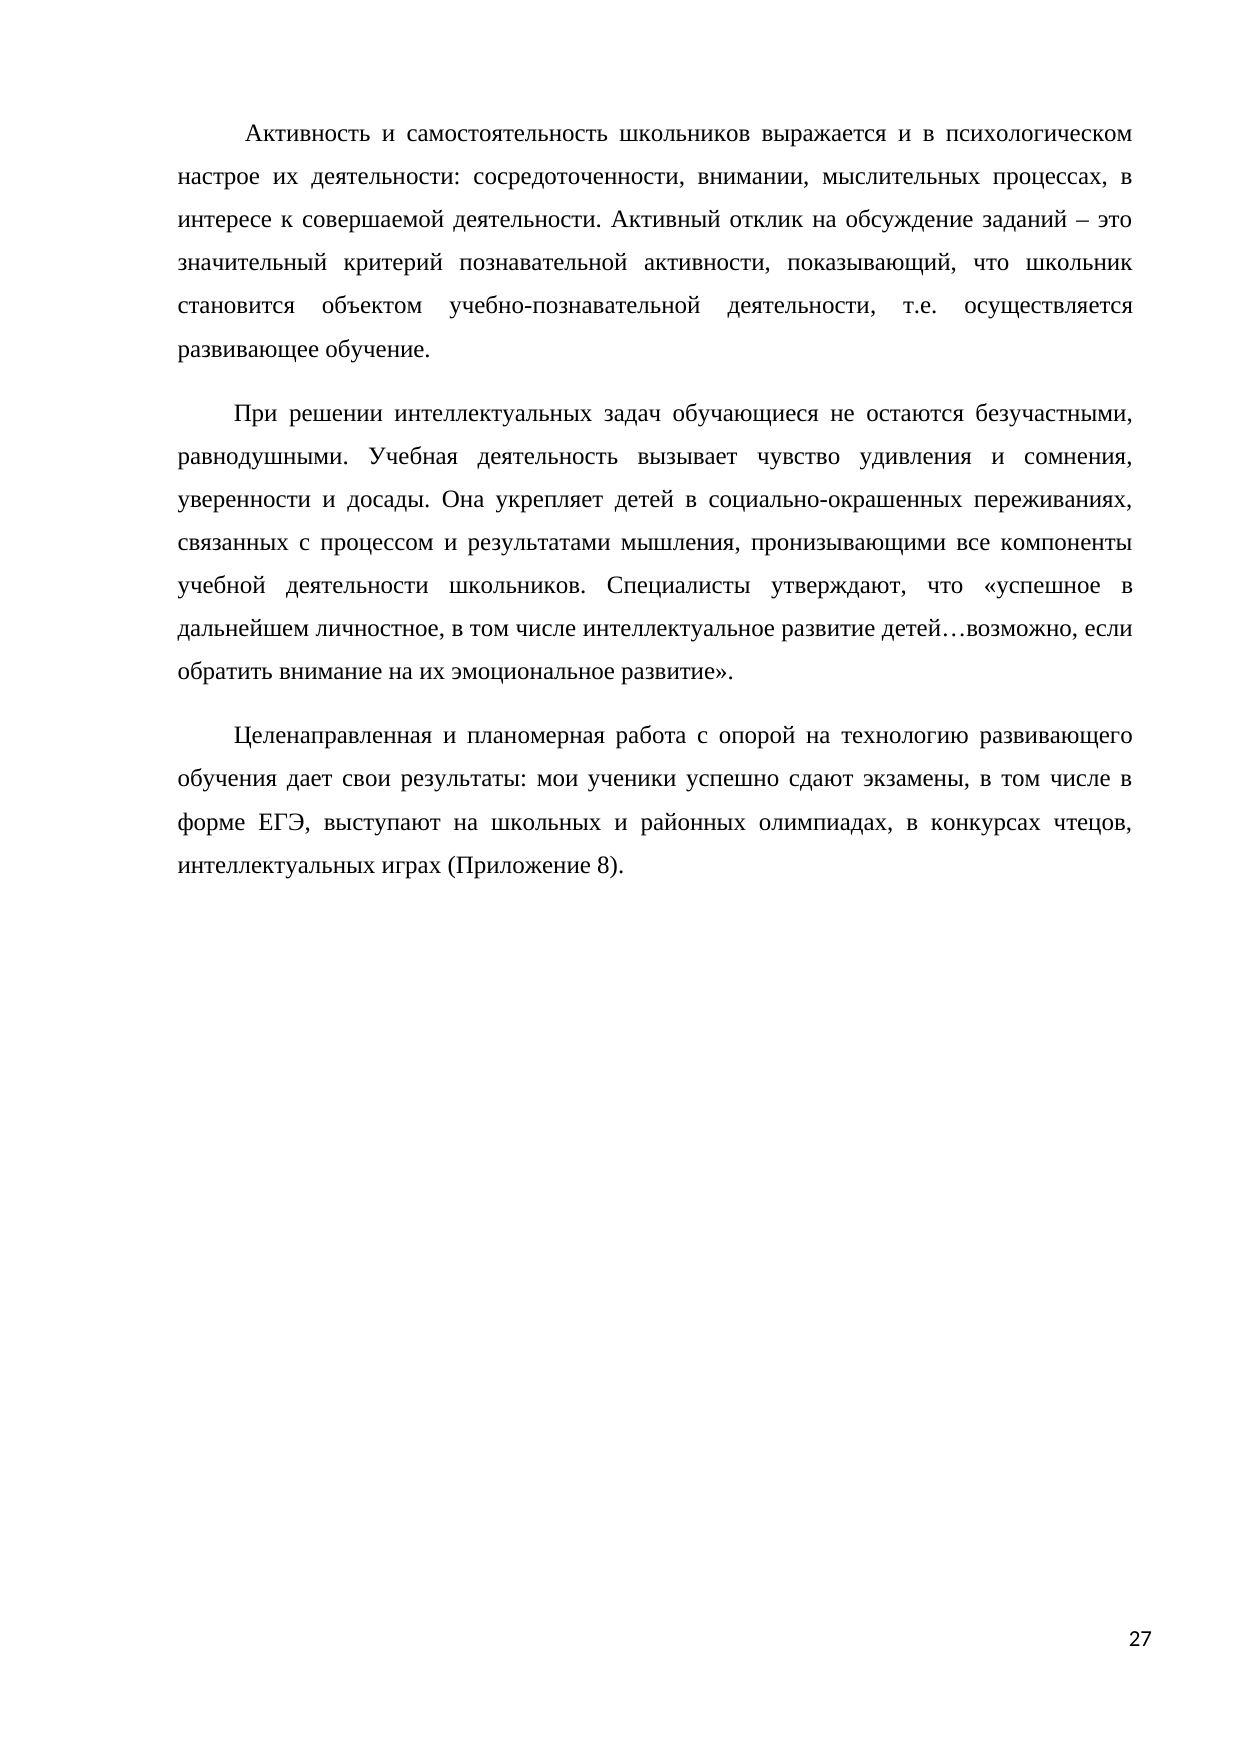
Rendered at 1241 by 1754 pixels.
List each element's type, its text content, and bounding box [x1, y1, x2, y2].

text Целенаправленная и планомерная работа с опорой на технологию развивающего обучения дает свои результаты: мои ученики успешно сдают экзамены, в том числе в форме ЕГЭ, выступают на школьных и районных олимпиадах, в конкурсах чтецов, интеллектуальных играх (Приложение 8). [177, 720, 1133, 878]
text При решении интеллектуальных задач обучающиеся не остаются безучастными, равнодушными. Учебная деятельность вызывает чувство удивления и сомнения, уверенности и досады. Она укрепляет детей в социально-окрашенных переживаниях, связанных с процессом и результатами мышления, пронизывающими все компоненты учебной деятельности школьников. Специалисты утверждают, что «успешное в дальнейшем личностное, в том числе интеллектуальное развитие детей…возможно, если обратить внимание на их эмоциональное развитие». [177, 398, 1133, 685]
text Активность и самостоятельность школьников выражается и в психологическом настрое их деятельности: сосредоточенности, внимании, мыслительных процессах, в интересе к совершаемой деятельности. Активный отклик на обсуждение заданий – это значительный критерий познавательной активности, показывающий, что школьник становится объектом учебно-познавательной деятельности, т.е. осуществляется развивающее обучение. [177, 118, 1133, 362]
